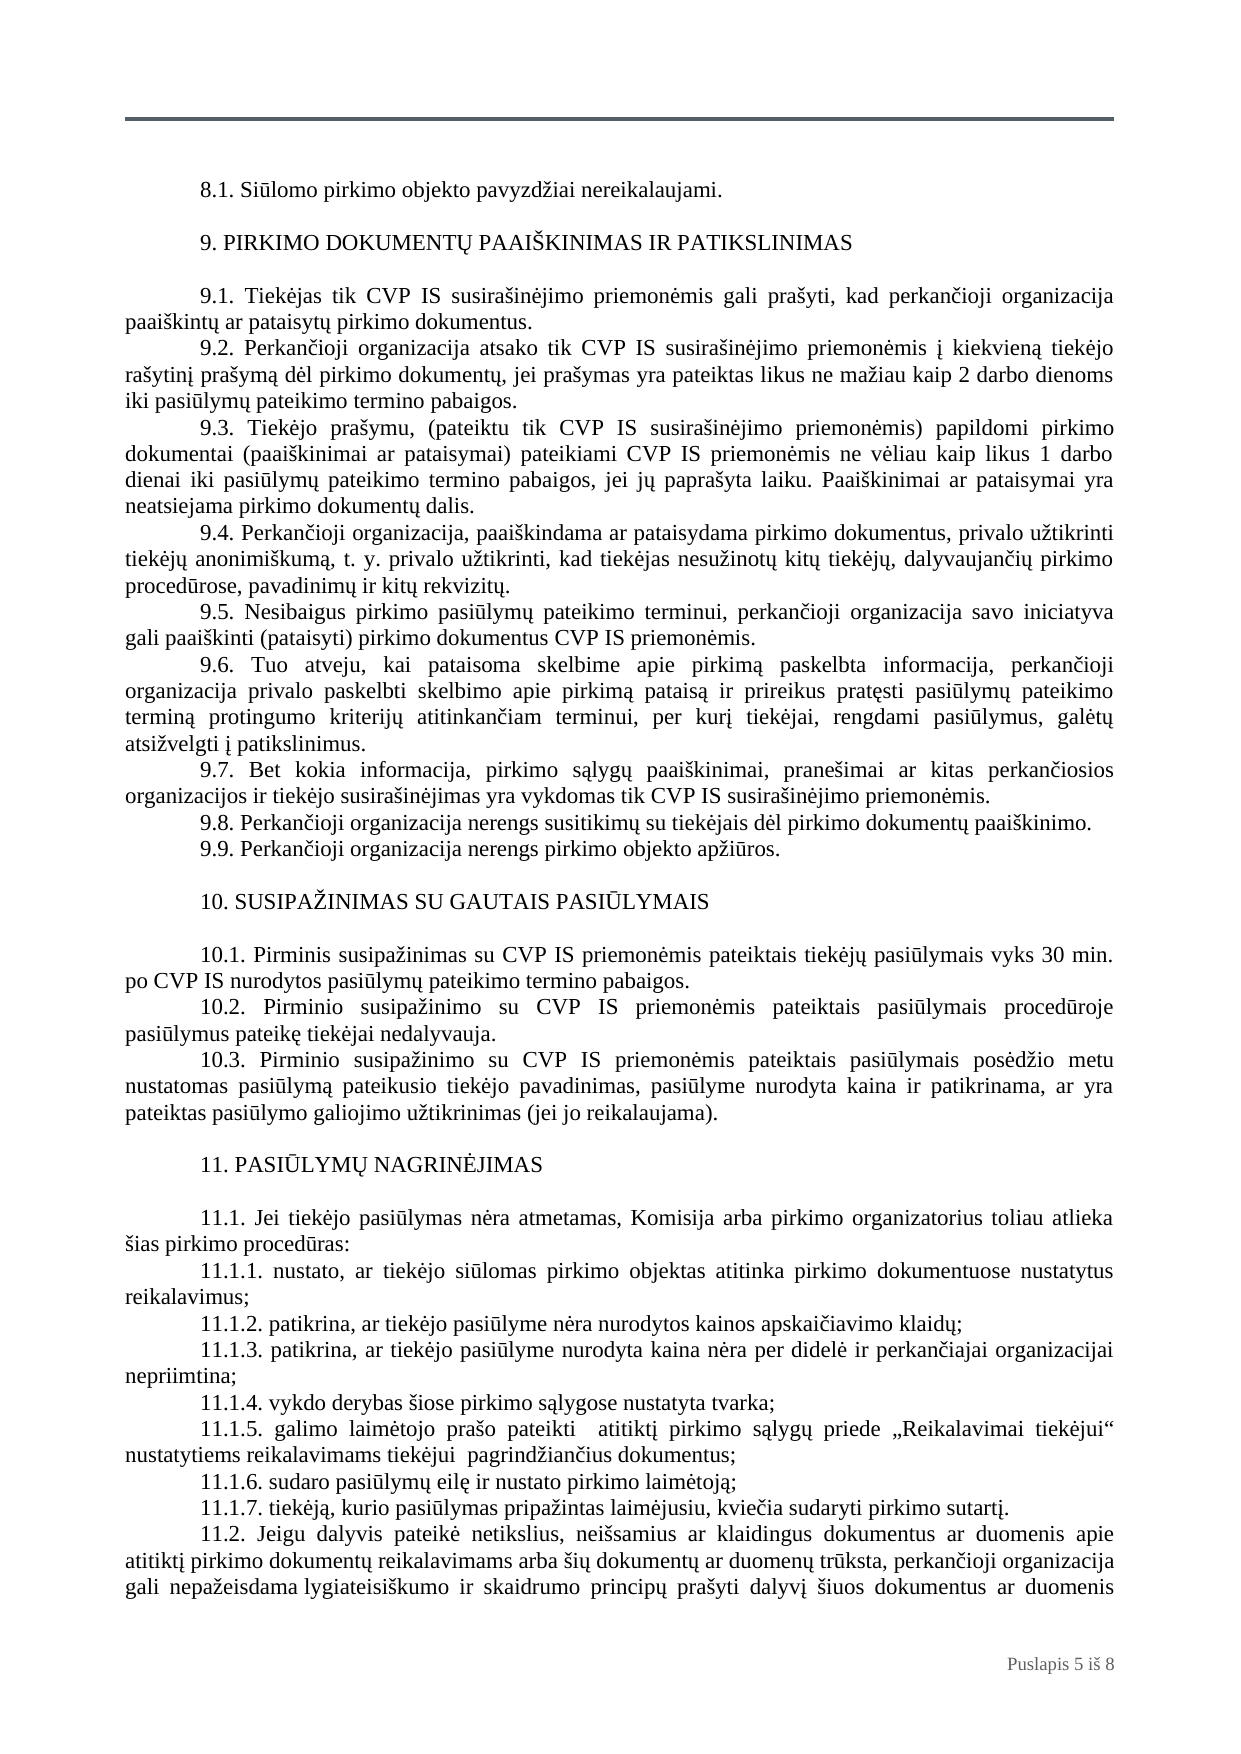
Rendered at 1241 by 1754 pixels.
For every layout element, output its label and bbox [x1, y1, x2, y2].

text [125, 150, 1115, 1599]
